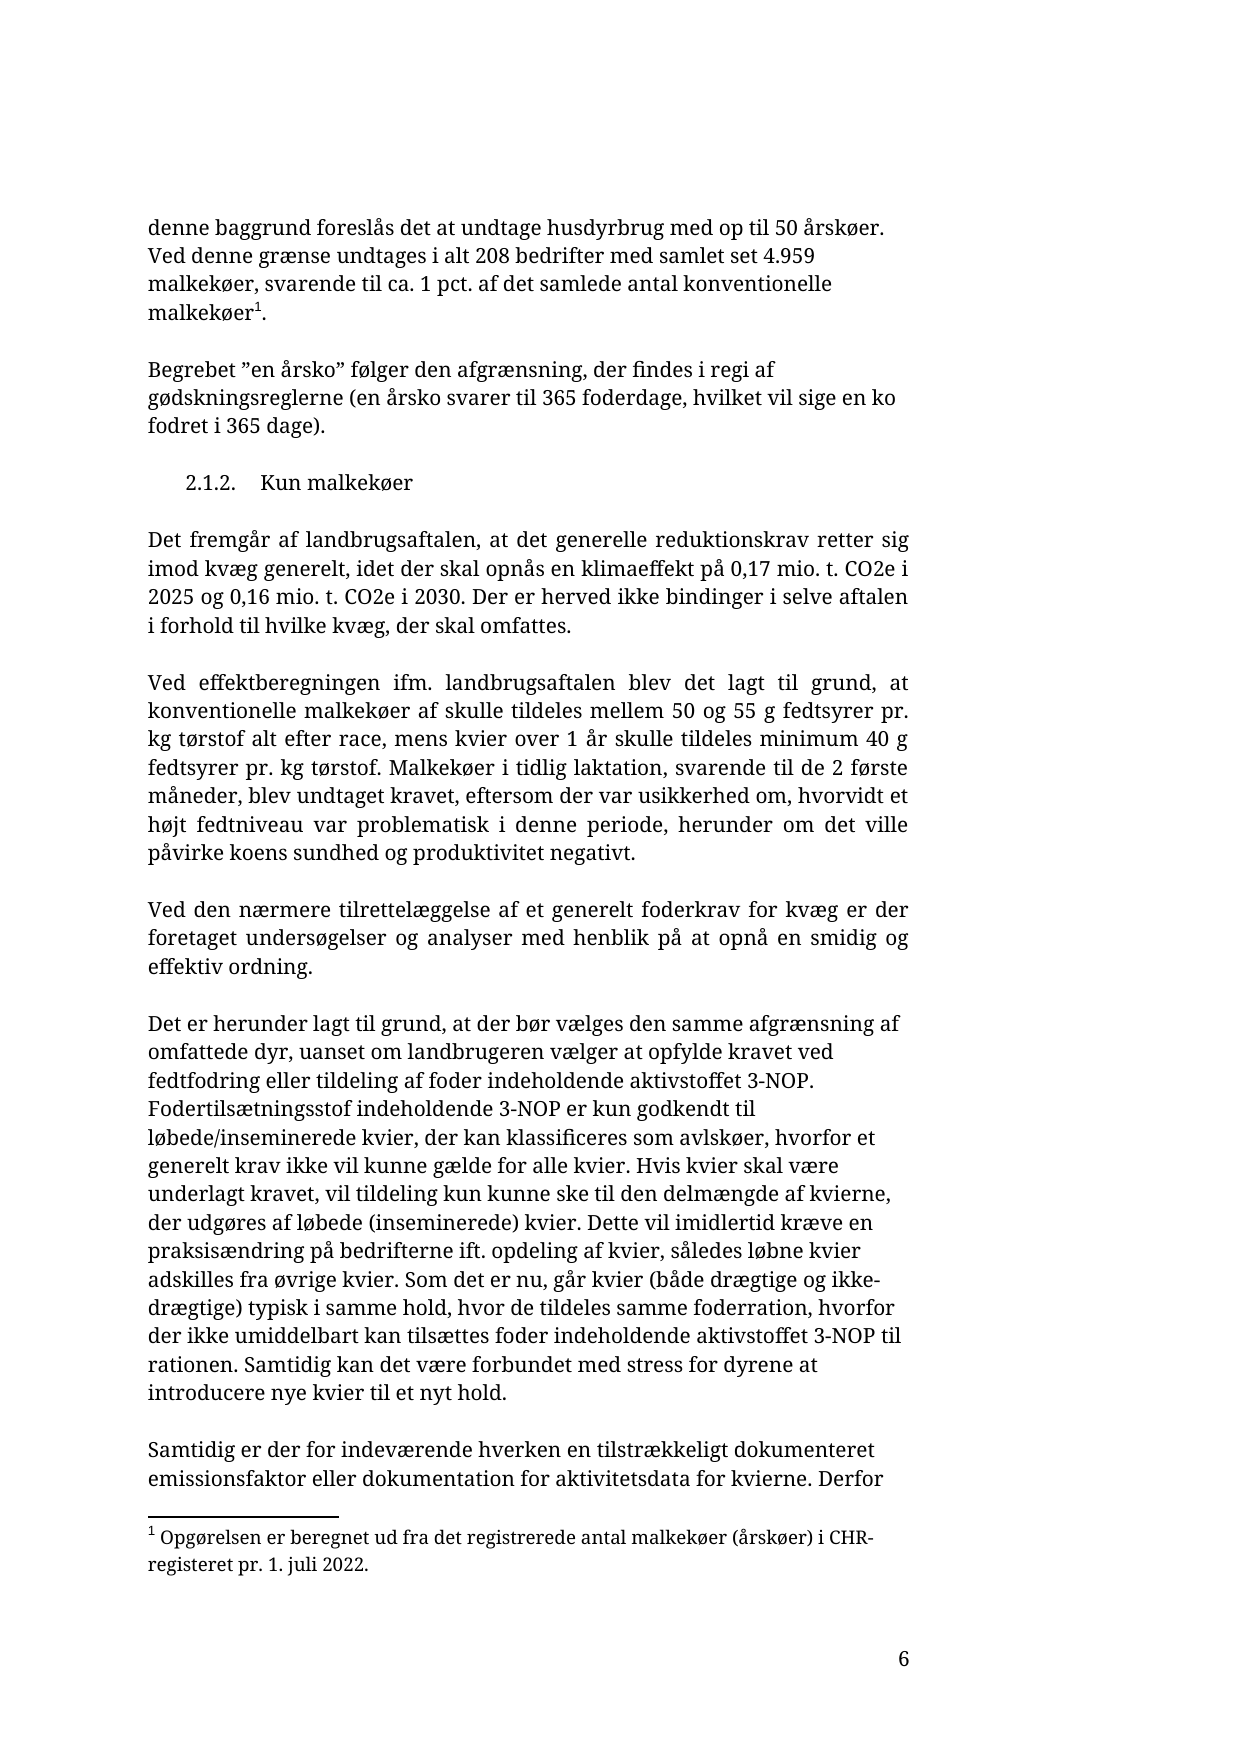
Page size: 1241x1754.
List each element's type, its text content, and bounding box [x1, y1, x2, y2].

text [148, 213, 909, 326]
text Det er herunder lagt til grund, at der bør vælges den samme afgrænsning af omfattede dyr, uanset om landbrugeren vælger at opfylde kravet ved fedtfodring eller tildeling af foder indeholdende aktivstoffet 3-NOP. Fodertilsætningsstof indeholdende 3-NOP er kun godkendt til løbede/inseminerede kvier, der kan klassificeres som avlskøer, hvorfor et generelt krav ikke vil kunne gælde for alle kvier. Hvis kvier skal være underlagt kravet, vil tildeling kun kunne ske til den delmængde af kvierne, der udgøres af løbede (inseminerede) kvier. Dette vil imidlertid kræve en praksisændring på bedrifterne ift. opdeling af kvier, således løbne kvier adskilles fra øvrige kvier. Som det er nu, går kvier (både drægtige og ikke-drægtige) typisk i samme hold, hvor de tildeles samme foderration, hvorfor der ikke umiddelbart kan tilsættes foder indeholdende aktivstoffet 3-NOP til rationen. Samtidig kan det være forbundet med stress for dyrene at introducere nye kvier til et nyt hold. [148, 1009, 909, 1407]
text Ved den nærmere tilrettelæggelse af et generelt foderkrav for kvæg er der foretaget undersøgelser og analyser med henblik på at opnå en smidig og effektiv ordning. [148, 895, 909, 980]
list Kun malkekøer [185, 468, 909, 497]
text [148, 1435, 909, 1492]
text Det fremgår af landbrugsaftalen, at det generelle reduktionskrav retter sig imod kvæg generelt, idet der skal opnås en klimaeffekt på 0,17 mio. t. CO2e i 2025 og 0,16 mio. t. CO2e i 2030. Der er herved ikke bindinger i selve aftalen i forhold til hvilke kvæg, der skal omfattes. [148, 525, 909, 639]
text Begrebet ”en årsko” følger den afgrænsning, der findes i regi af gødskningsreglerne (en årsko svarer til 365 foderdage, hvilket vil sige en ko fodret i 365 dage). [148, 355, 909, 440]
text Ved effektberegningen ifm. landbrugsaftalen blev det lagt til grund, at konventionelle malkekøer af skulle tildeles mellem 50 og 55 g fedtsyrer pr. kg tørstof alt efter race, mens kvier over 1 år skulle tildeles minimum 40 g fedtsyrer pr. kg tørstof. Malkekøer i tidlig laktation, svarende til de 2 første måneder, blev undtaget kravet, eftersom der var usikkerhed om, hvorvidt et højt fedtniveau var problematisk i denne periode, herunder om det ville påvirke koens sundhed og produktivitet negativt. [148, 668, 909, 867]
